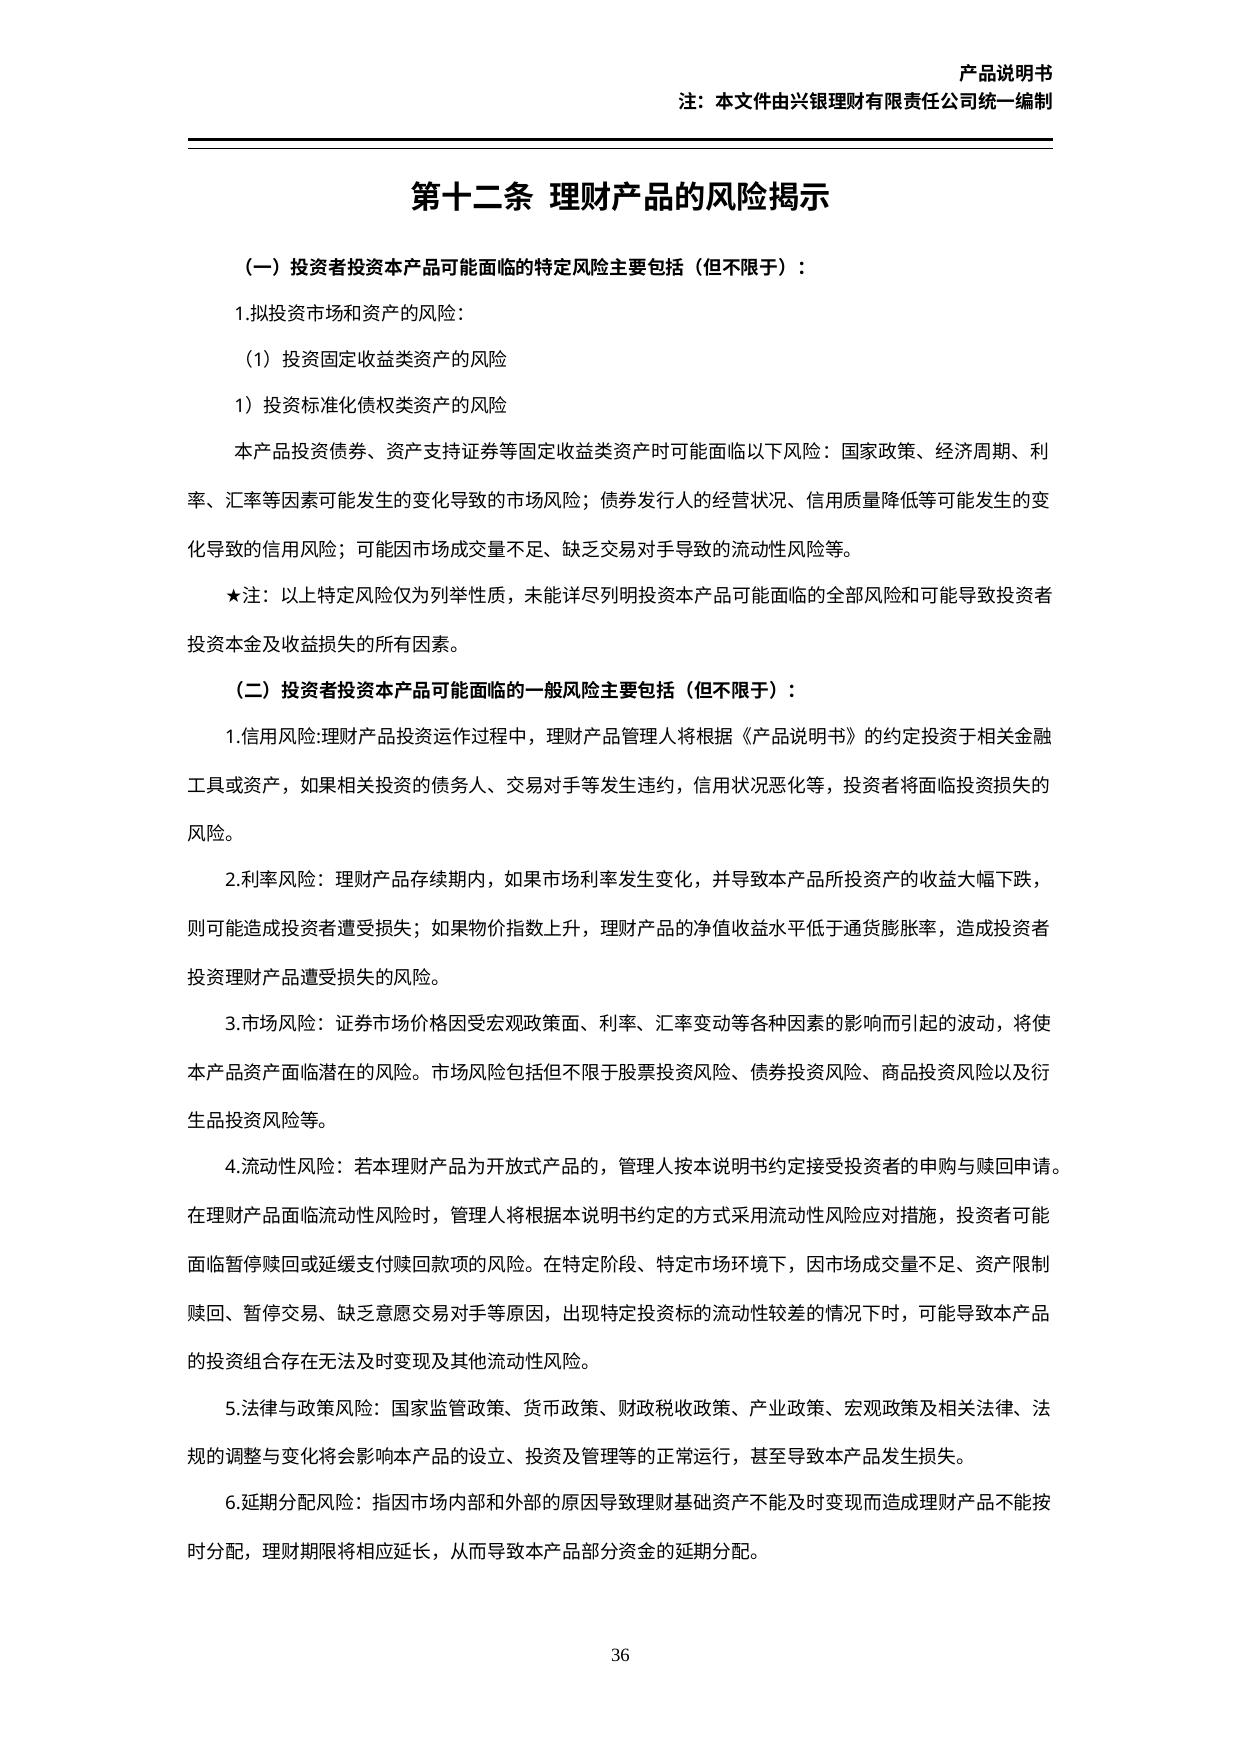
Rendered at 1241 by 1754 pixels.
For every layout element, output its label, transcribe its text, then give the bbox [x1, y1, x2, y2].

text 4.流动性风险：若本理财产品为开放式产品的，管理人按本说明书约定接受投资者的申购与赎回申请。在理财产品面临流动性风险时，管理人将根据本说明书约定的方式采用流动性风险应对措施，投资者可能面临暂停赎回或延缓支付赎回款项的风险。在特定阶段、特定市场环境下，因市场成交量不足、资产限制赎回、暂停交易、缺乏意愿交易对手等原因，出现特定投资标的流动性较差的情况下时，可能导致本产品的投资组合存在无法及时变现及其他流动性风险。 [187, 1149, 1053, 1377]
text 5.法律与政策风险：国家监管政策、货币政策、财政税收政策、产业政策、宏观政策及相关法律、法规的调整与变化将会影响本产品的设立、投资及管理等的正常运行，甚至导致本产品发生损失。 [187, 1391, 1053, 1472]
list （二）投资者投资本产品可能面临的一般风险主要包括（但不限于）： [187, 673, 1053, 705]
text （1）投资固定收益类资产的风险 [187, 342, 1053, 375]
text 3.市场风险：证券市场价格因受宏观政策面、利率、汇率变动等各种因素的影响而引起的波动，将使本产品资产面临潜在的风险。市场风险包括但不限于股票投资风险、债券投资风险、商品投资风险以及衍生品投资风险等。 [187, 1006, 1053, 1136]
list ★注：以上特定风险仅为列举性质，未能详尽列明投资本产品可能面临的全部风险和可能导致投资者投资本金及收益损失的所有因素。 [187, 578, 1053, 659]
text 1.拟投资市场和资产的风险： [187, 296, 1053, 329]
text 本产品投资债券、资产支持证券等固定收益类资产时可能面临以下风险：国家政策、经济周期、利率、汇率等因素可能发生的变化导致的市场风险；债券发行人的经营状况、信用质量降低等可能发生的变化导致的信用风险；可能因市场成交量不足、缺乏交易对手导致的流动性风险等。 [187, 434, 1053, 564]
text 2.利率风险：理财产品存续期内，如果市场利率发生变化，并导致本产品所投资产的收益大幅下跌，则可能造成投资者遭受损失；如果物价指数上升，理财产品的净值收益水平低于通货膨胀率，造成投资者投资理财产品遭受损失的风险。 [187, 862, 1053, 992]
text 1.信用风险:理财产品投资运作过程中，理财产品管理人将根据《产品说明书》的约定投资于相关金融工具或资产，如果相关投资的债务人、交易对手等发生违约，信用状况恶化等，投资者将面临投资损失的风险。 [187, 719, 1053, 849]
subtitle 第十二条 理财产品的风险揭示 [187, 163, 1053, 228]
text 1）投资标准化债权类资产的风险 [187, 388, 1053, 421]
text 6.延期分配风险：指因市场内部和外部的原因导致理财基础资产不能及时变现而造成理财产品不能按时分配，理财期限将相应延长，从而导致本产品部分资金的延期分配。 [187, 1485, 1053, 1567]
text （一）投资者投资本产品可能面临的特定风险主要包括（但不限于）： [187, 250, 1053, 283]
